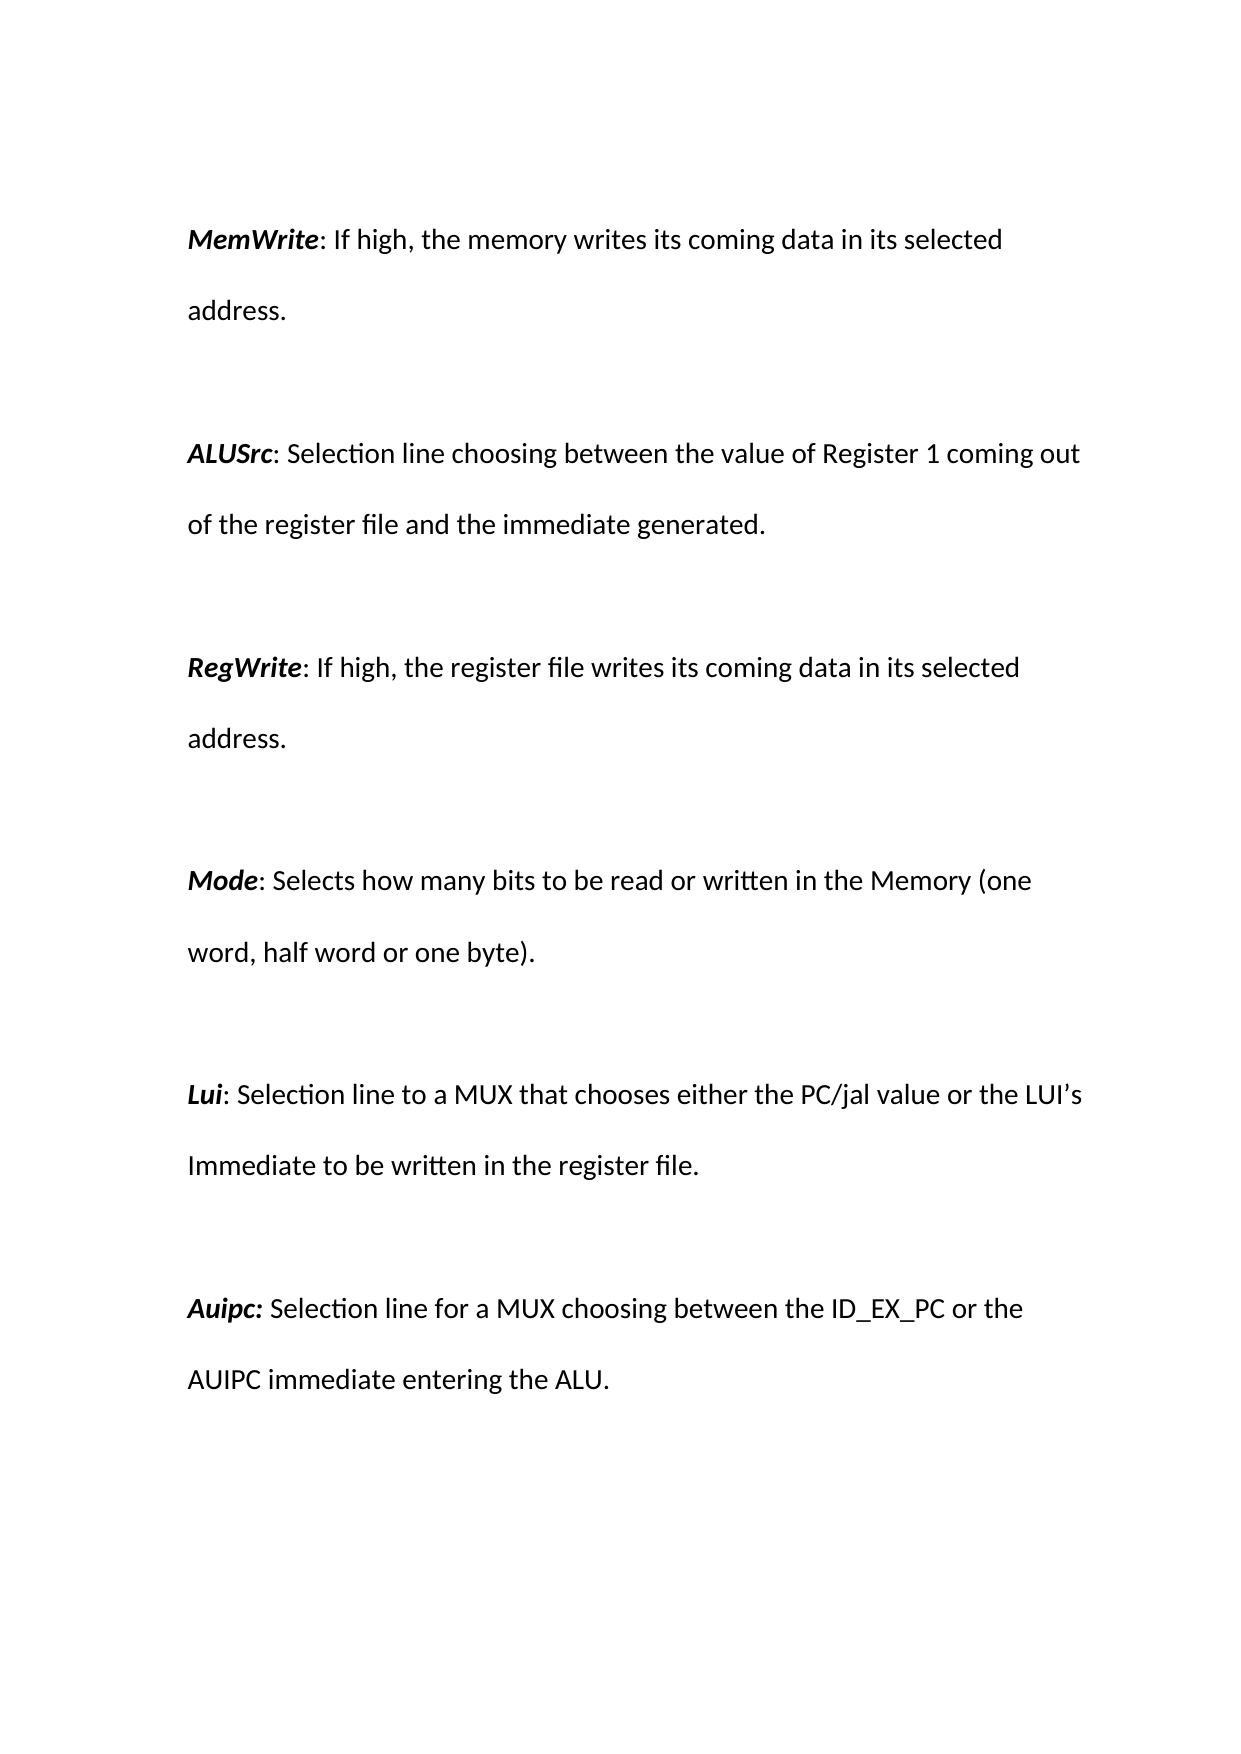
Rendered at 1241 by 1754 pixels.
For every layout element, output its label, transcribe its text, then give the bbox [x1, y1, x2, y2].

list Mode: Selects how many bits to be read or written in the Memory (one word, half word or one byte). [187, 862, 1090, 969]
list MemWrite: If high, the memory writes its coming data in its selected address. [187, 221, 1090, 328]
list Auipc: Selection line for a MUX choosing between the ID_EX_PC or the AUIPC immediate entering the ALU. [187, 1290, 1090, 1397]
list ALUSrc: Selection line choosing between the value of Register 1 coming out of the register file and the immediate generated. [187, 435, 1090, 542]
list Lui: Selection line to a MUX that chooses either the PC/jal value or the LUI’s Immediate to be written in the register file. [187, 1076, 1090, 1183]
list RegWrite: If high, the register file writes its coming data in its selected address. [187, 649, 1090, 756]
